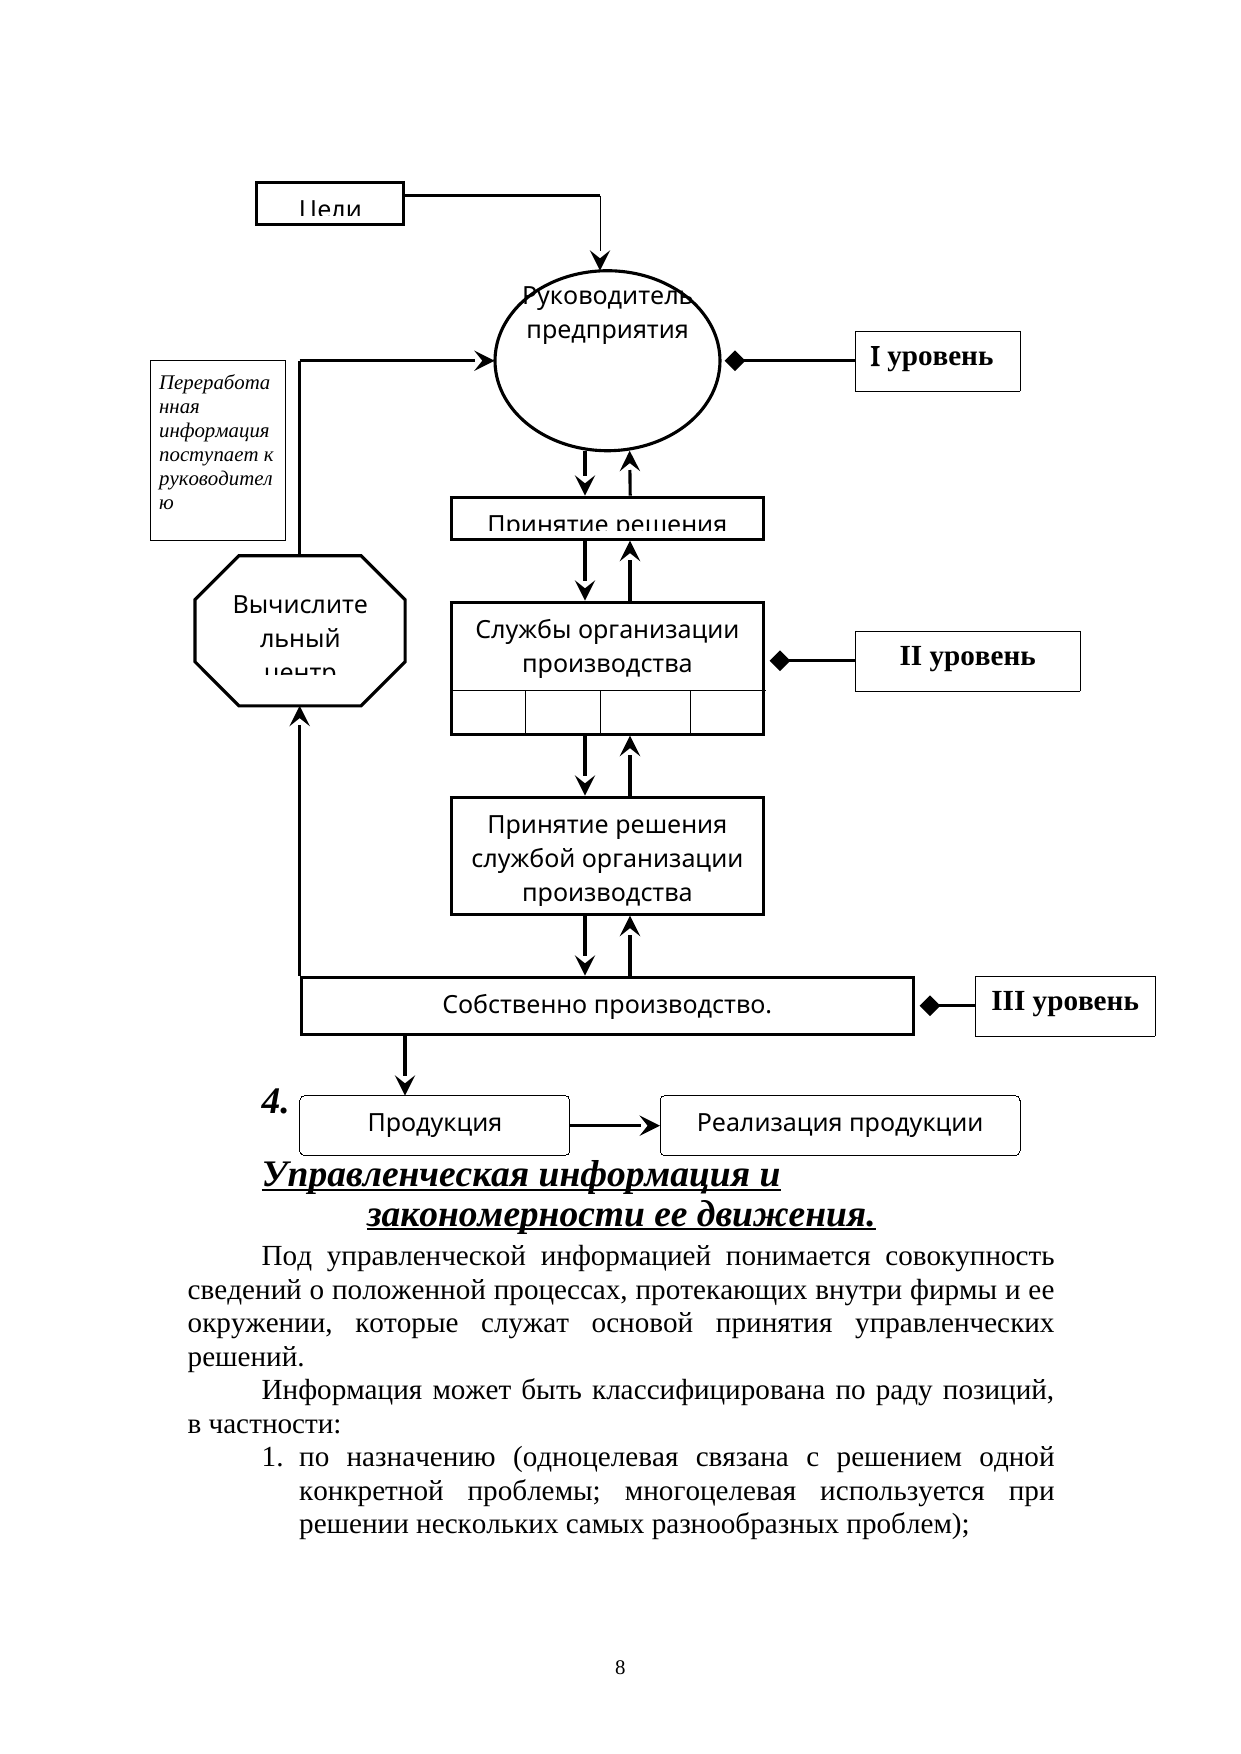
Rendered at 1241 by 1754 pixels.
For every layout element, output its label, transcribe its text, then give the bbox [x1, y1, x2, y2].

list по назначению (одноцелевая связана с решением одной конкретной проблемы; многоцелевая используется при решении нескольких самых разнообразных проблем); [261, 1439, 1055, 1540]
text Под управленческой информацией понимается совокупность сведений о положенной процессах, протекающих внутри фирмы и ее окружении, которые служат основой принятия управленческих решений. [187, 1238, 1055, 1372]
list Управленческая информация и закономерности ее движения. [187, 1082, 1055, 1234]
text Информация может быть классифицирована по раду позиций, в частности: [187, 1372, 1055, 1439]
